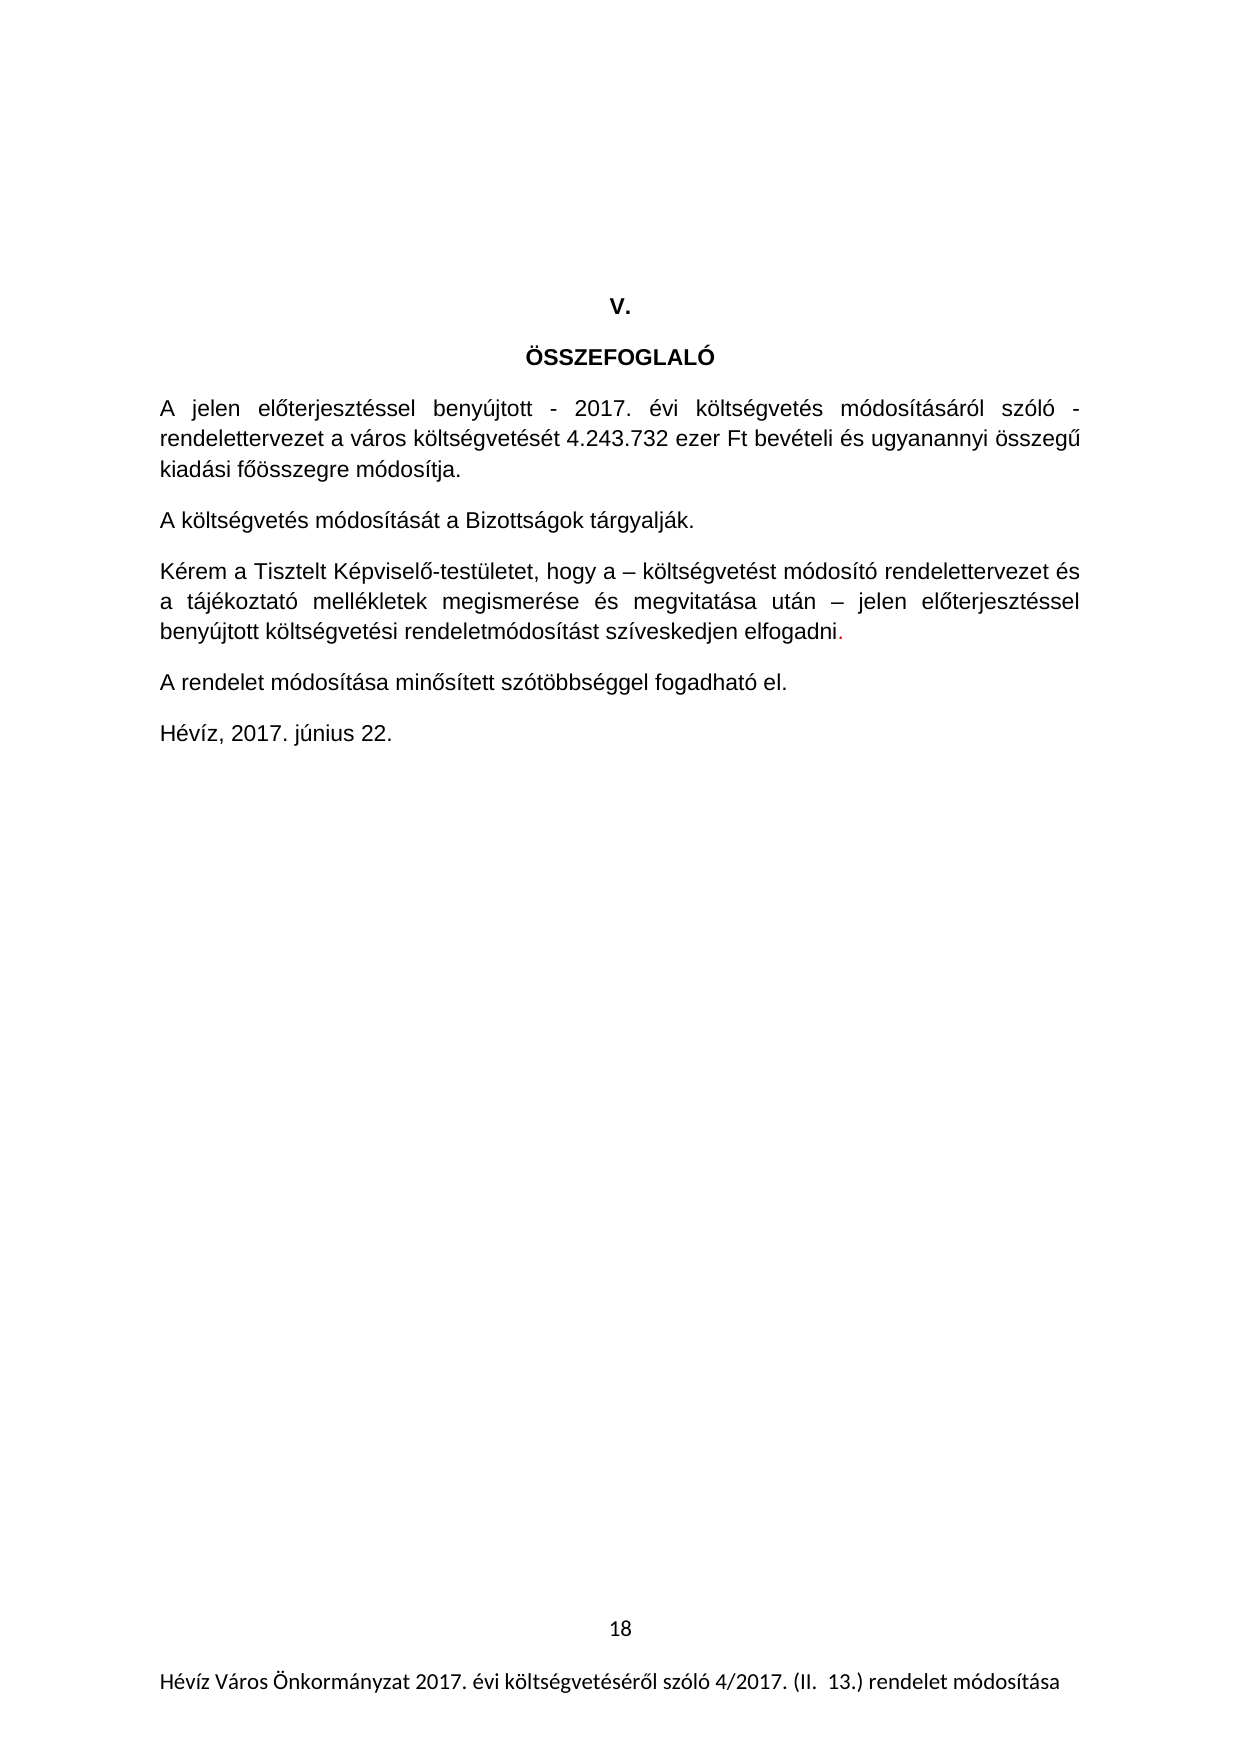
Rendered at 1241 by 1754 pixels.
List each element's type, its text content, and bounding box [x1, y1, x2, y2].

text A rendelet módosítása minősített szótöbbséggel fogadható el. [159, 669, 1081, 695]
text Hévíz, 2017. június 22. [159, 720, 1081, 746]
text A költségvetés módosítását a Bizottságok tárgyalják. [159, 507, 1081, 533]
text Kérem a Tisztelt Képviselő-testületet, hogy a – költségvetést módosító rendelettervezet és a tájékoztató mellékletek megismerése és megvitatása után – jelen előterjesztéssel benyújtott költségvetési rendeletmódosítást szíveskedjen elfogadni. [159, 558, 1081, 644]
text A jelen előterjesztéssel benyújtott - 2017. évi költségvetés módosításáról szóló - rendelettervezet a város költségvetését 4.243.732 ezer Ft bevételi és ugyanannyi összegű kiadási főösszegre módosítja. [159, 395, 1081, 482]
text ÖSSZEFOGLALÓ [159, 344, 1081, 370]
text V. [159, 293, 1081, 319]
